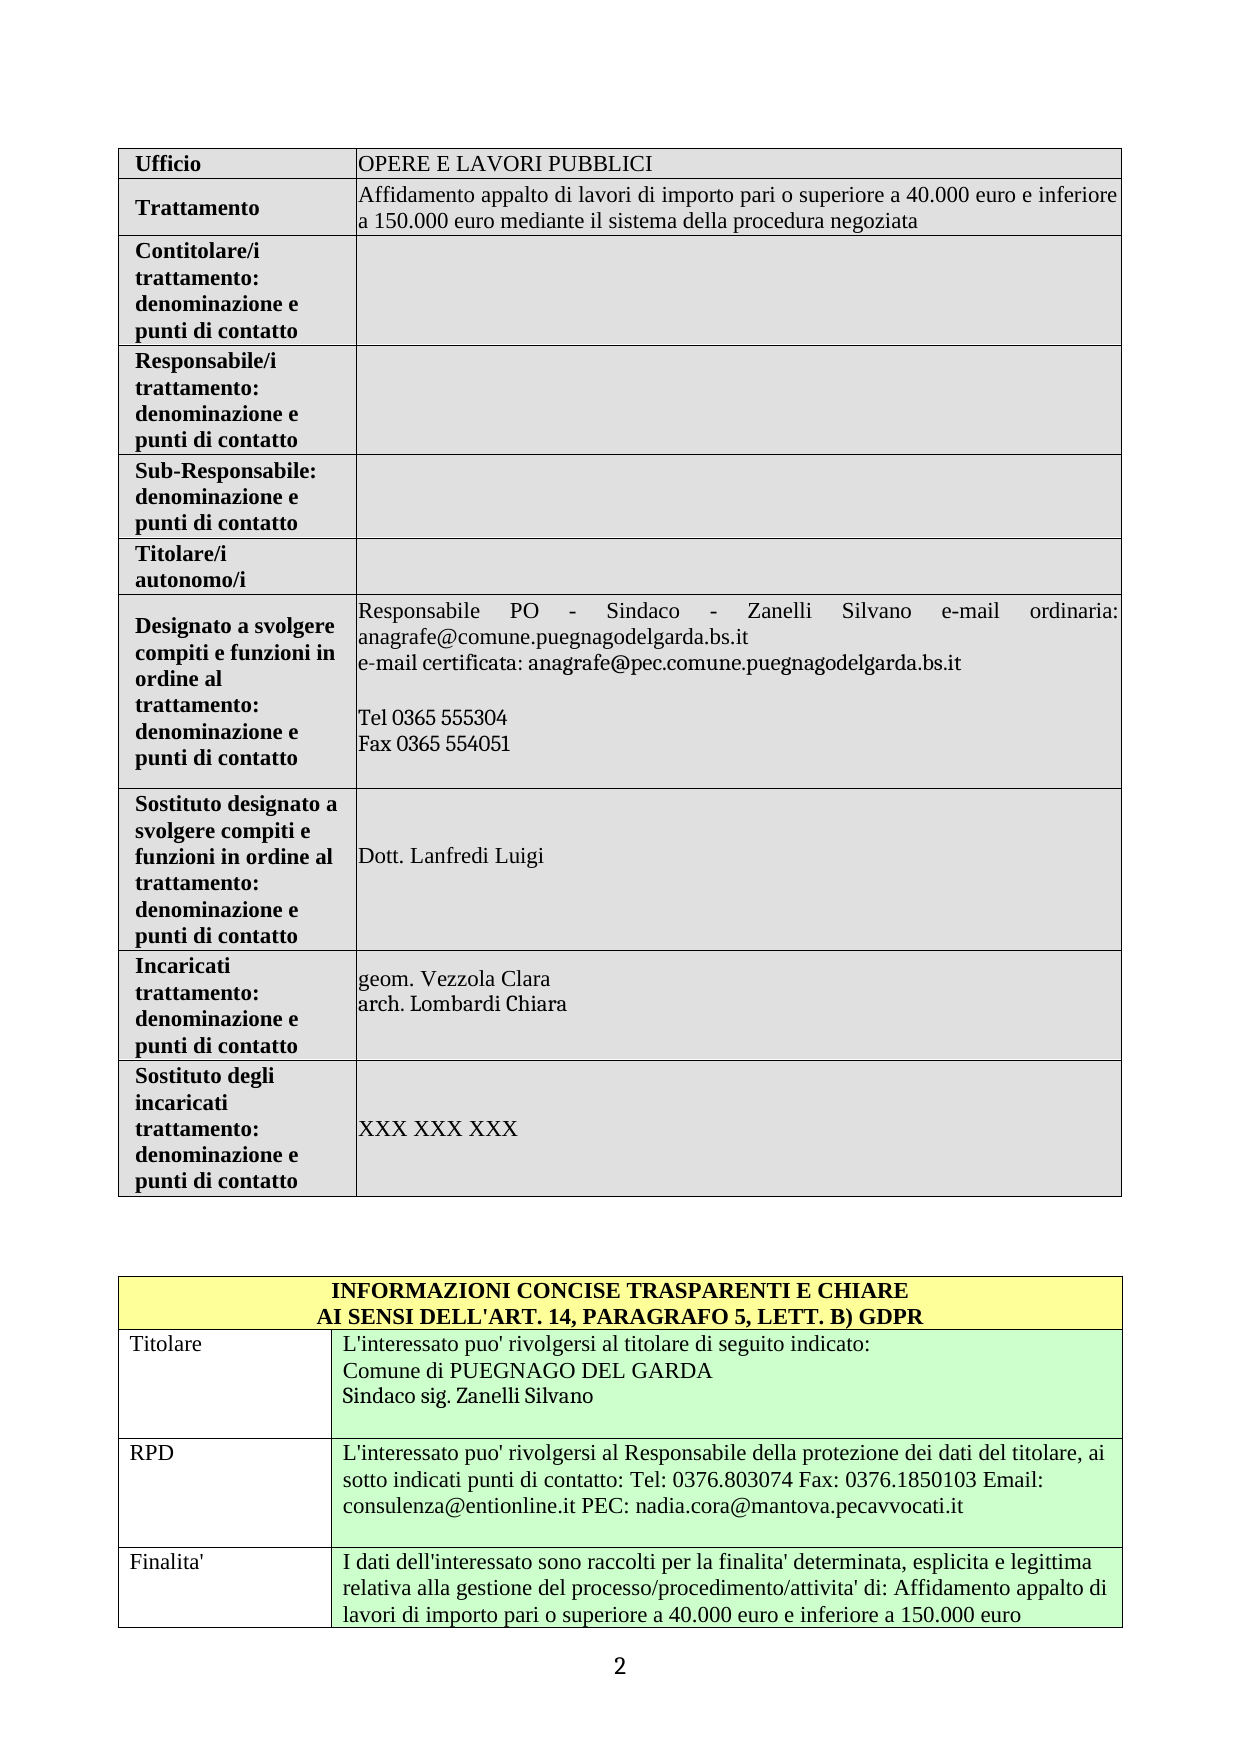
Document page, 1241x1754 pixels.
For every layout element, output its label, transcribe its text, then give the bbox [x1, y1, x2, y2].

table_cell Responsabile/i trattamento: denominazione e punti di contatto [119, 346, 356, 454]
table_cell [357, 539, 1121, 594]
table_cell Designato a svolgere compiti e funzioni in ordine al trattamento: denominazione e punti di contatto [119, 595, 356, 788]
table_cell Sostituto designato a svolgere compiti e funzioni in ordine al trattamento: denominazione e punti di contatto [119, 789, 356, 950]
table_cell [357, 455, 1121, 537]
table_cell Sub-Responsabile: denominazione e punti di contatto [119, 455, 356, 537]
table_cell OPERE E LAVORI PUBBLICI [357, 149, 1121, 178]
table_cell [332, 1548, 1122, 1627]
table_cell L'interessato puo' rivolgersi al titolare di seguito indicato: Comune di PUEGNAGO DEL GARDA Sindaco sig. Zanelli Silvano [332, 1330, 1122, 1438]
table_cell [357, 346, 1121, 454]
table_header INFORMAZIONI CONCISE TRASPARENTI E CHIARE AI SENSI DELL'ART. 14, PARAGRAFO 5, LETT. B) GDPR [119, 1277, 1122, 1329]
table_cell Titolare/i autonomo/i [119, 539, 356, 594]
table_cell Titolare [119, 1330, 331, 1438]
table_cell RPD [119, 1439, 331, 1547]
table_cell Finalita' [119, 1548, 331, 1627]
table_cell Incaricati trattamento: denominazione e punti di contatto [119, 951, 356, 1059]
table_cell Affidamento appalto di lavori di importo pari o superiore a 40.000 euro e inferiore a 150.000 euro mediante il sistema della procedura negoziata [357, 179, 1121, 235]
table_cell Trattamento [119, 179, 356, 235]
table_cell Sostituto degli incaricati trattamento: denominazione e punti di contatto [119, 1061, 356, 1196]
table_cell L'interessato puo' rivolgersi al Responsabile della protezione dei dati del titolare, ai sotto indicati punti di contatto: Tel: 0376.803074 Fax: 0376.1850103 Email: consulenza@entionline.it PEC: nadia.cora@mantova.pecavvocati.it [332, 1439, 1122, 1547]
table_cell [357, 236, 1121, 344]
table_cell Responsabile PO - Sindaco - Zanelli Silvano e-mail ordinaria: anagrafe@comune.puegnagodelgarda.bs.it e-mail certificata: anagrafe@pec.comune.puegnagodelgarda.bs.it Tel 0365 555304 Fax 0365 554051 [357, 595, 1121, 788]
table_cell Ufficio [119, 149, 356, 178]
table_cell geom. Vezzola Clara arch. Lombardi Chiara [357, 951, 1121, 1059]
table_cell XXX XXX XXX [357, 1061, 1121, 1196]
table_cell Dott. Lanfredi Luigi [357, 789, 1121, 950]
table_cell Contitolare/i trattamento: denominazione e punti di contatto [119, 236, 356, 344]
